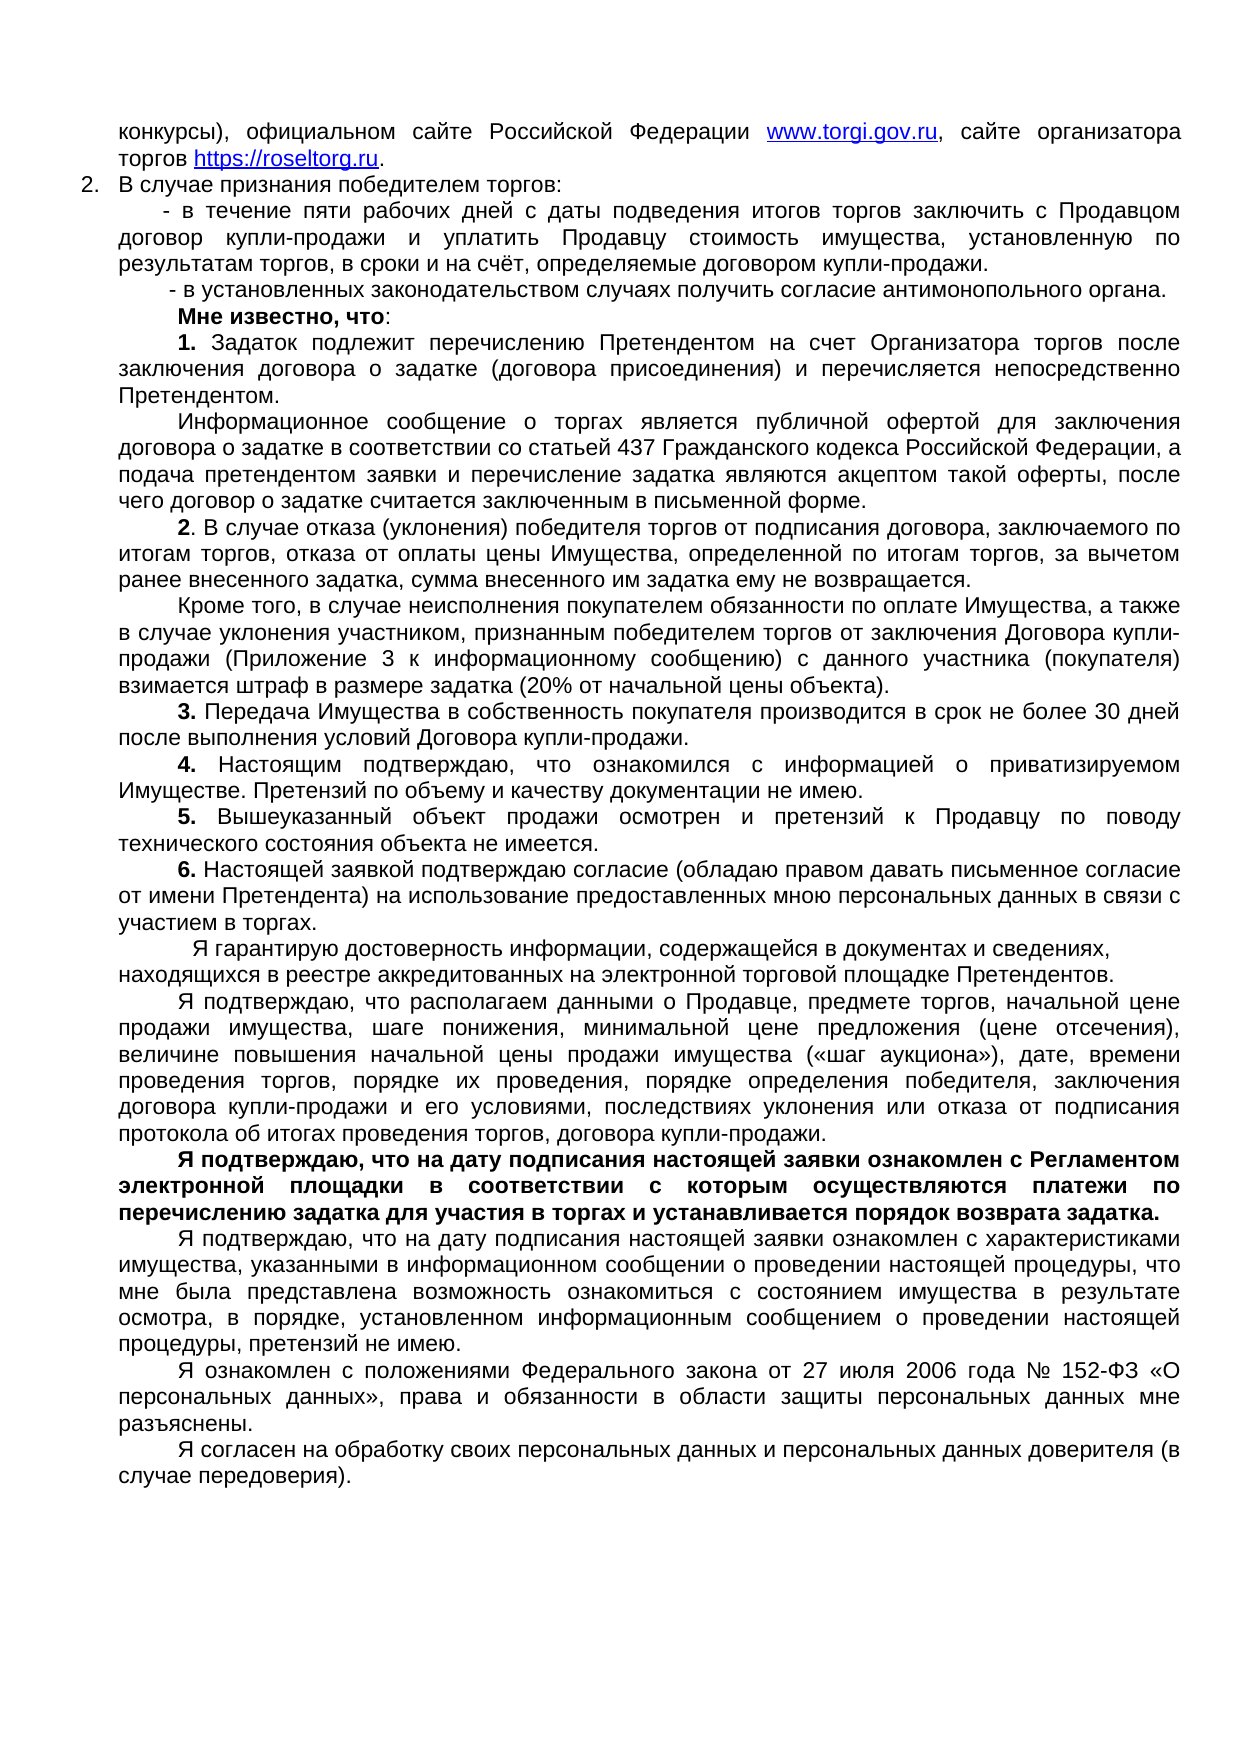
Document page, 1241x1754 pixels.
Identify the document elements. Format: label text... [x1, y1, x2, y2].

text Я подтверждаю, что на дату подписания настоящей заявки ознакомлен с характеристиками имущества, указанными в информационном сообщении о проведении настоящей процедуры, что мне была представлена возможность ознакомиться с состоянием имущества в результате осмотра, в порядке, установленном информационным сообщением о проведении настоящей процедуры, претензий не имею. [118, 1225, 1181, 1357]
list В случае признания победителем торгов: [81, 171, 1181, 197]
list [118, 118, 1181, 171]
text Я подтверждаю, что на дату подписания настоящей заявки ознакомлен с Регламентом электронной площадки в соответствии с которым осуществляются платежи по перечислению задатка для участия в торгах и устанавливается порядок возврата задатка. [118, 1146, 1181, 1225]
text Я согласен на обработку своих персональных данных и персональных данных доверителя (в случае передоверия). [118, 1436, 1181, 1488]
text 5. Вышеуказанный объект продажи осмотрен и претензий к Продавцу по поводу технического состояния объекта не имеется. [118, 803, 1181, 856]
text 1. Задаток подлежит перечислению Претендентом на счет Организатора торгов после заключения договора о задатке (договора присоединения) и перечисляется непосредственно Претендентом. [118, 329, 1181, 408]
text 4. Настоящим подтверждаю, что ознакомился с информацией о приватизируемом Имуществе. Претензий по объему и качеству документации не имею. [118, 751, 1181, 803]
text Я гарантирую достоверность информации, содержащейся в документах и сведениях, находящихся в реестре аккредитованных на электронной торговой площадке Претендентов. [118, 935, 1181, 988]
text Я ознакомлен с положениями Федерального закона от 27 июля 2006 года № 152-ФЗ «О персональных данных», права и обязанности в области защиты персональных данных мне разъяснены. [118, 1357, 1181, 1436]
text Информационное сообщение о торгах является публичной офертой для заключения договора о задатке в соответствии со статьей 437 Гражданского кодекса Российской Федерации, а подача претендентом заявки и перечисление задатка являются акцептом такой оферты, после чего договор о задатке считается заключенным в письменной форме. [118, 408, 1181, 513]
text - в установленных законодательством случаях получить согласие антимонопольного органа. [118, 276, 1181, 303]
text Я подтверждаю, что располагаем данными о Продавце, предмете торгов, начальной цене продажи имущества, шаге понижения, минимальной цене предложения (цене отсечения), величине повышения начальной цены продажи имущества («шаг аукциона»), дате, времени проведения торгов, порядке их проведения, порядке определения победителя, заключения договора купли-продажи и его условиями, последствиях уклонения или отказа от подписания протокола об итогах проведения торгов, договора купли-продажи. [118, 988, 1181, 1146]
text 3. Передача Имущества в собственность покупателя производится в срок не более 30 дней после выполнения условий Договора купли-продажи. [118, 698, 1181, 751]
text 6. Настоящей заявкой подтверждаю согласие (обладаю правом давать письменное согласие от имени Претендента) на использование предоставленных мною персональных данных в связи с участием в торгах. [118, 856, 1181, 935]
text - в течение пяти рабочих дней с даты подведения итогов торгов заключить с Продавцом договор купли-продажи и уплатить Продавцу стоимость имущества, установленную по результатам торгов, в сроки и на счёт, определяемые договором купли-продажи. [118, 197, 1181, 276]
text Мне известно, что: [118, 303, 1181, 329]
text Кроме того, в случае неисполнения покупателем обязанности по оплате Имущества, а также в случае уклонения участником, признанным победителем торгов от заключения Договора купли-продажи (Приложение 3 к информационному сообщению) с данного участника (покупателя) взимается штраф в размере задатка (20% от начальной цены объекта). [118, 592, 1181, 698]
text 2. В случае отказа (уклонения) победителя торгов от подписания договора, заключаемого по итогам торгов, отказа от оплаты цены Имущества, определенной по итогам торгов, за вычетом ранее внесенного задатка, сумма внесенного им задатка ему не возвращается. [118, 513, 1181, 592]
